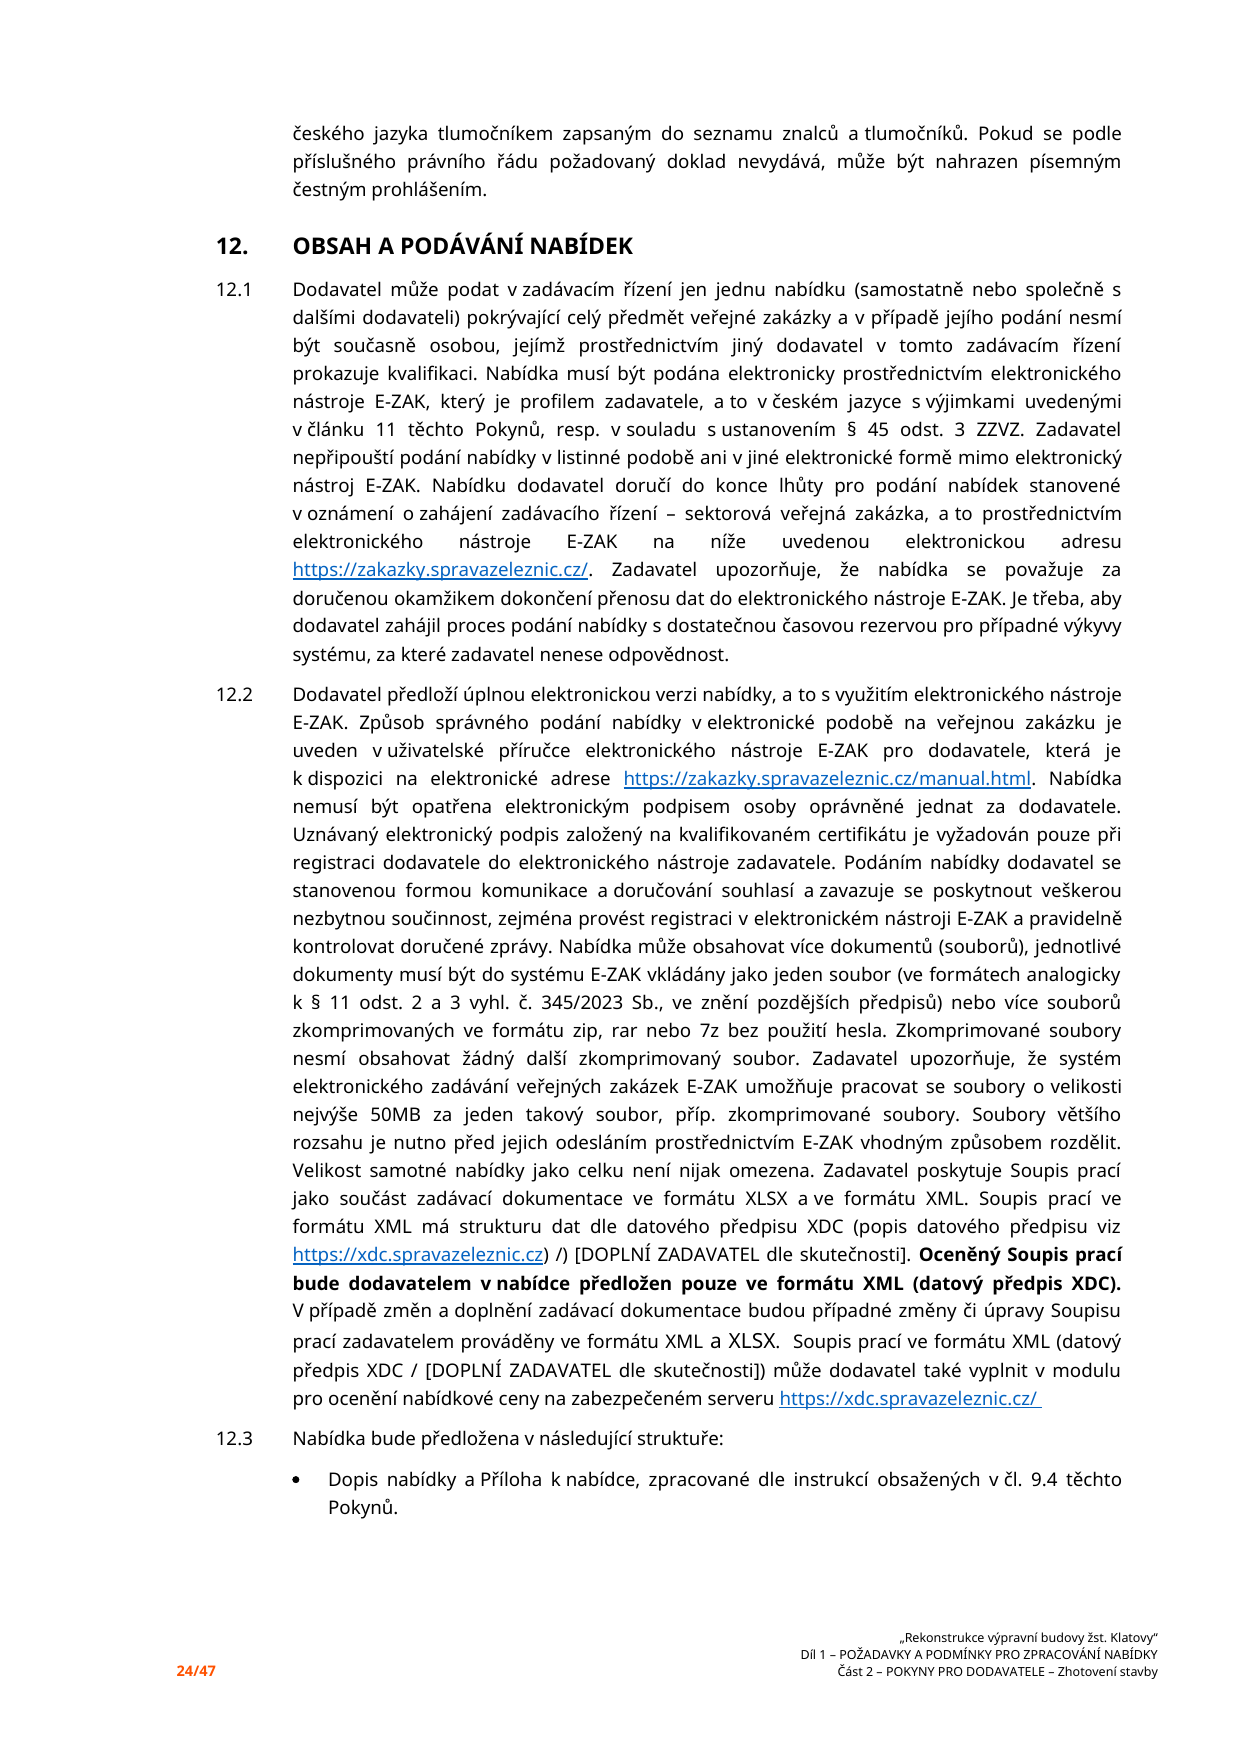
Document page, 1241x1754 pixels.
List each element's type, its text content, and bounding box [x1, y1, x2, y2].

text Nabídka bude předložena v následující struktuře: [216, 1426, 1122, 1451]
text OBSAH a PODÁVÁNÍ NABÍDEK [216, 230, 1122, 261]
text Dodavatel může podat v zadávacím řízení jen jednu nabídku (samostatně nebo společně s dalšími dodavateli) pokrývající celý předmět veřejné zakázky a v případě jejího podání nesmí být současně osobou, jejímž prostřednictvím jiný dodavatel v tomto zadávacím řízení prokazuje kvalifikaci. Nabídka musí být podána elektronicky prostřednictvím elektronického nástroje E-ZAK, který je profilem zadavatele, a to v českém jazyce s výjimkami uvedenými v článku 11 těchto Pokynů, resp. v souladu s ustanovením § 45 odst. 3 ZZVZ. Zadavatel nepřipouští podání nabídky v listinné podobě ani v jiné elektronické formě mimo elektronický nástroj E-ZAK. Nabídku dodavatel doručí do konce lhůty pro podání nabídek stanovené v oznámení o zahájení zadávacího řízení – sektorová veřejná zakázka, a to prostřednictvím elektronického nástroje E-ZAK na níže uvedenou elektronickou adresu https://zakazky.spravazeleznic.cz/. Zadavatel upozorňuje, že nabídka se považuje za doručenou okamžikem dokončení přenosu dat do elektronického nástroje E-ZAK. Je třeba, aby dodavatel zahájil proces podání nabídky s dostatečnou časovou rezervou pro případné výkyvy systému, za které zadavatel nenese odpovědnost. [216, 277, 1122, 666]
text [216, 121, 1122, 202]
text Dopis nabídky a Příloha k nabídce, zpracované dle instrukcí obsažených v čl. 9.4 těchto Pokynů. [292, 1466, 1122, 1520]
text Dodavatel předloží úplnou elektronickou verzi nabídky, a to s využitím elektronického nástroje E-ZAK. Způsob správného podání nabídky v elektronické podobě na veřejnou zakázku je uveden v uživatelské příručce elektronického nástroje E-ZAK pro dodavatele, která je k dispozici na elektronické adrese https://zakazky.spravazeleznic.cz/manual.html. Nabídka nemusí být opatřena elektronickým podpisem osoby oprávněné jednat za dodavatele. Uznávaný elektronický podpis založený na kvalifikovaném certifikátu je vyžadován pouze při registraci dodavatele do elektronického nástroje zadavatele. Podáním nabídky dodavatel se stanovenou formou komunikace a doručování souhlasí a zavazuje se poskytnout veškerou nezbytnou součinnost, zejména provést registraci v elektronickém nástroji E-ZAK a pravidelně kontrolovat doručené zprávy. Nabídka může obsahovat více dokumentů (souborů), jednotlivé dokumenty musí být do systému E-ZAK vkládány jako jeden soubor (ve formátech analogicky k § 11 odst. 2 a 3 vyhl. č. 345/2023 Sb., ve znění pozdějších předpisů) nebo více souborů zkomprimovaných ve formátu zip, rar nebo 7z bez použití hesla. Zkomprimované soubory nesmí obsahovat žádný další zkomprimovaný soubor. Zadavatel upozorňuje, že systém elektronického zadávání veřejných zakázek E-ZAK umožňuje pracovat se soubory o velikosti nejvýše 50MB za jeden takový soubor, příp. zkomprimované soubory. Soubory většího rozsahu je nutno před jejich odesláním prostřednictvím E-ZAK vhodným způsobem rozdělit. Velikost samotné nabídky jako celku není nijak omezena. Zadavatel poskytuje Soupis prací jako součást zadávací dokumentace ve formátu XLSX a ve formátu XML. Soupis prací ve formátu XML má strukturu dat dle datového předpisu XDC (popis datového předpisu viz https://xdc.spravazeleznic.cz) /) [DOPLNÍ ZADAVATEL dle skutečnosti]. Oceněný Soupis prací bude dodavatelem v nabídce předložen pouze ve formátu XML (datový předpis XDC). V případě změn a doplnění zadávací dokumentace budou případné změny či úpravy Soupisu prací zadavatelem prováděny ve formátu XML a XLSX. Soupis prací ve formátu XML (datový předpis XDC / [DOPLNÍ ZADAVATEL dle skutečnosti]) může dodavatel také vyplnit v modulu pro ocenění nabídkové ceny na zabezpečeném serveru https://xdc.spravazeleznic.cz/ [216, 681, 1122, 1411]
